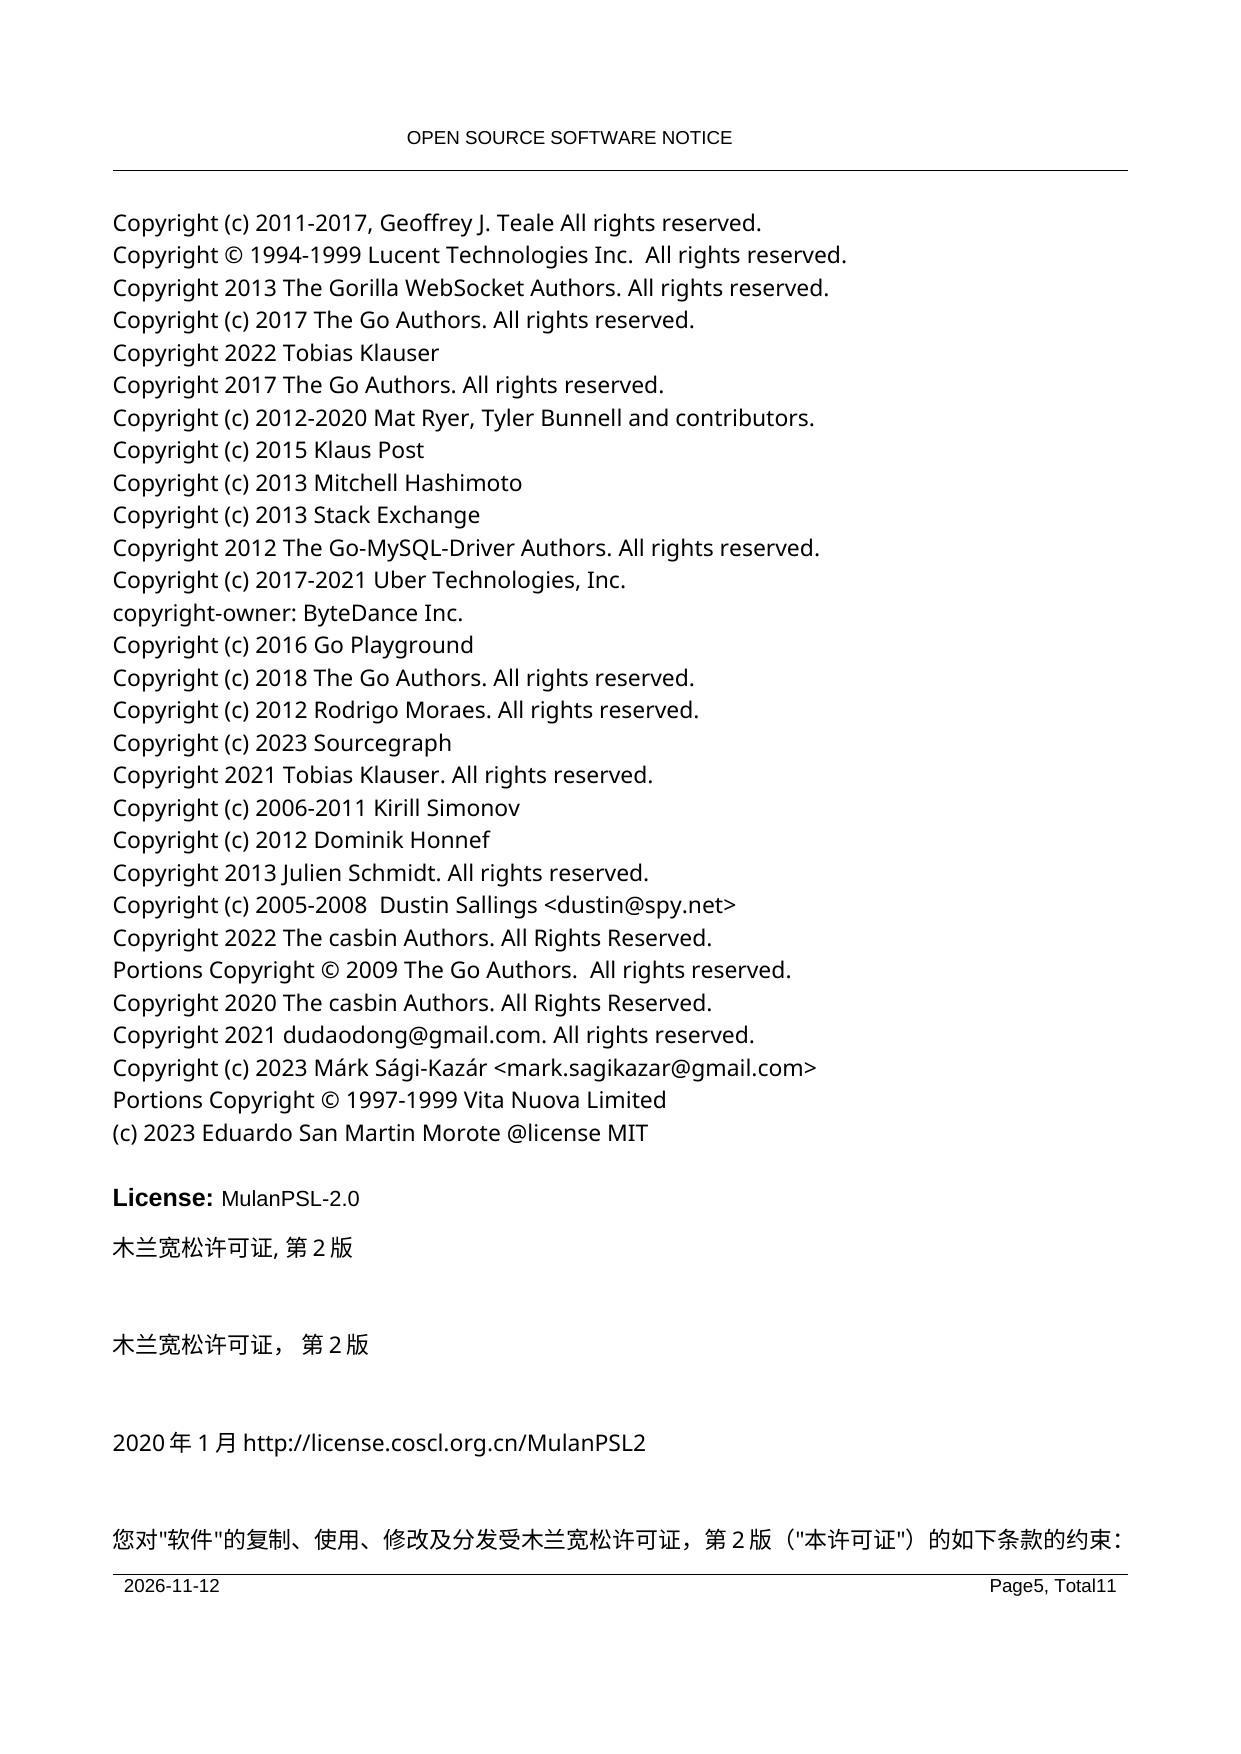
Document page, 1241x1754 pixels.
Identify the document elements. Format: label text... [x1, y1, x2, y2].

text License: MulanPSL-2.0 [112, 1181, 1128, 1214]
text 2020年1月 http://license.coscl.org.cn/MulanPSL2 [112, 1409, 1128, 1474]
text 木兰宽松许可证, 第2版 [112, 1214, 1128, 1279]
text 木兰宽松许可证， 第2版 [112, 1311, 1128, 1376]
text 您对"软件"的复制、使用、修改及分发受木兰宽松许可证，第2版（"本许可证"）的如下条款的约束： [112, 1506, 1128, 1571]
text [112, 206, 1128, 1181]
